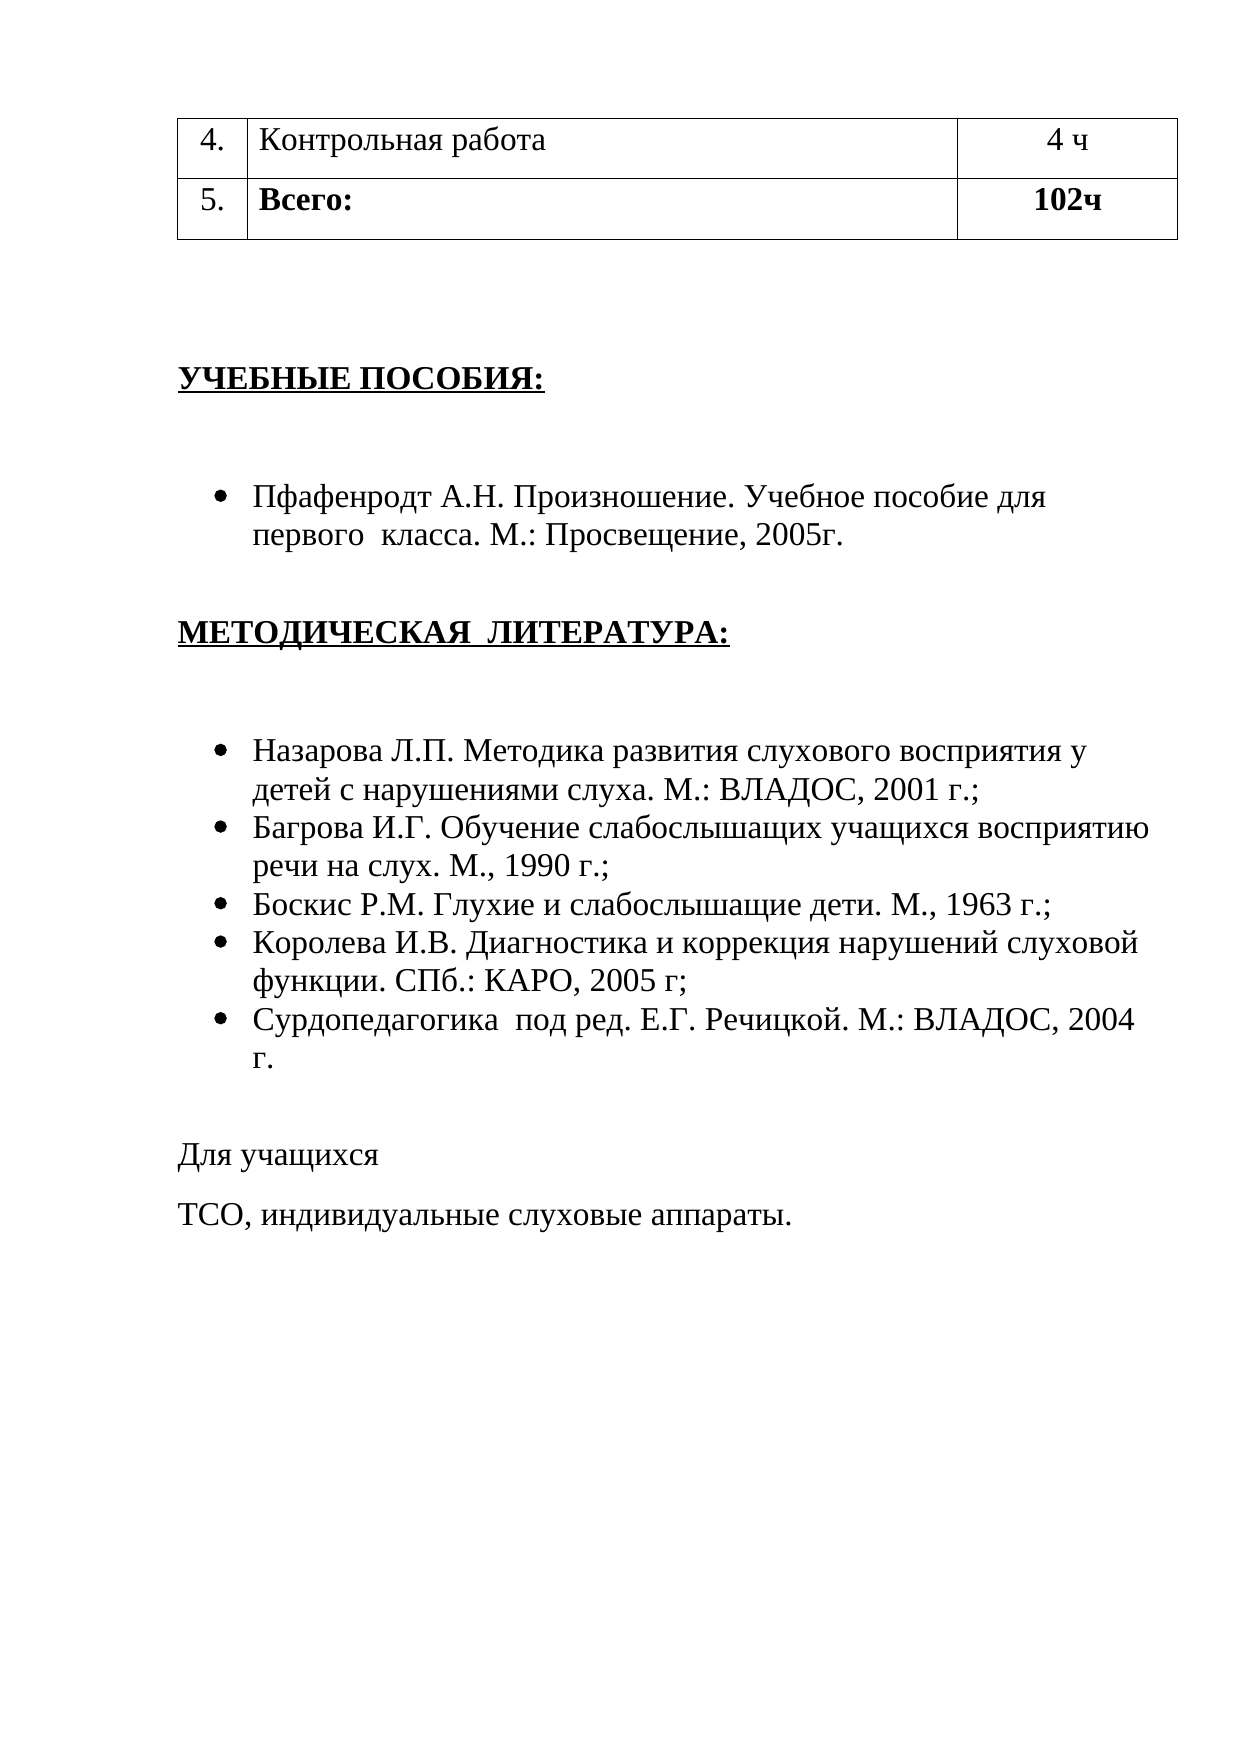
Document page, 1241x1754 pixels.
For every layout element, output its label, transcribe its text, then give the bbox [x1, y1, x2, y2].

table_cell Всего: [248, 179, 957, 238]
list Багрова И.Г. Обучение слабослышащих учащихся восприятию речи на слух. М., .; [215, 807, 1152, 884]
list Сурдопедагогика под ред. Е.Г. Речицкой. М.: ВЛАДОС, . [215, 999, 1152, 1075]
table_cell 102ч [958, 179, 1177, 238]
list Пфафенродт А.Н. Произношение. Учебное пособие для первого класса. М.: Просвещение, 2005г. [215, 476, 1152, 553]
table_cell Контрольная работа [248, 119, 957, 178]
table_cell 5. [178, 179, 247, 238]
text УЧЕБНЫЕ ПОСОБИЯ: [177, 358, 1152, 396]
list Назарова Л.П. Методика развития слухового восприятия у детей с нарушениями слуха. М.: ВЛАДОС, .; [215, 730, 1152, 807]
list Королева И.В. Диагностика и коррекция нарушений слуховой функции. СПб.: КАРО, ; [215, 922, 1152, 999]
text ТСО, индивидуальные слуховые аппараты. [177, 1194, 1152, 1232]
list Боскис Р.М. Глухие и слабослышащие дети. М., .; [215, 884, 1152, 922]
text МЕТОДИЧЕСКАЯ ЛИТЕРАТУРА: [177, 612, 1152, 650]
table_cell 4 ч [958, 119, 1177, 178]
text Для учащихся [177, 1134, 1152, 1173]
table_cell 4. [178, 119, 247, 178]
